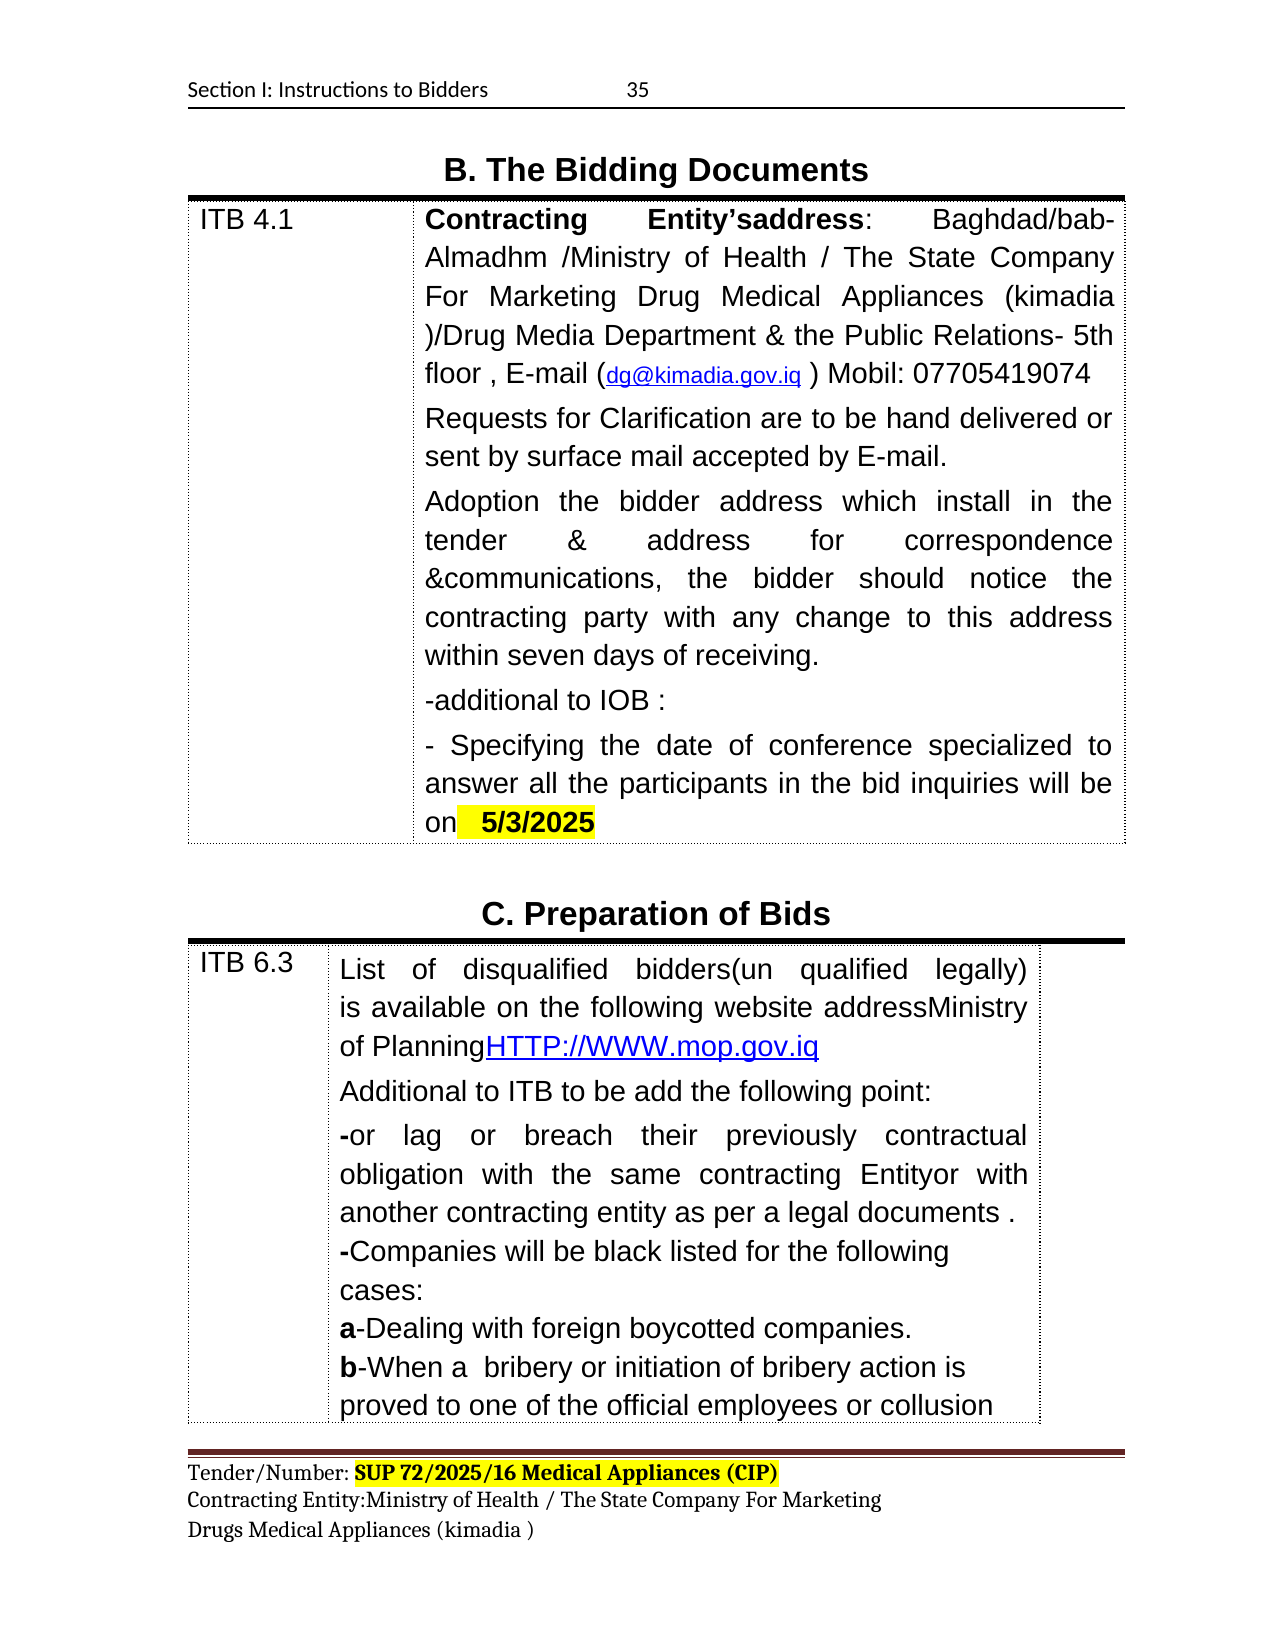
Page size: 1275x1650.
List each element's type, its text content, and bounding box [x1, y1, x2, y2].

table_header ITB 4.1 [188, 201, 413, 842]
text C. Preparation of Bids [187, 893, 1125, 944]
table_header ITB 6.3 [188, 945, 328, 1422]
table_header Contracting Entity’saddress: Baghdad/bab-Almadhm /Ministry of Health / The State Company For Marketing Drug Medical Appliances (kimadia )/Drug Media Department & the Public Relations- 5th floor , E-mail (dg@kimadia.gov.iq ) Mobil: 07705419074 Requests for Clarification are to be hand delivered or sent by surface mail accepted by E-mail. Adoption the bidder address which install in the tender & address for correspondence &communications, the bidder should notice the contracting party with any change to this address within seven days of receiving. -additional to IOB : - Specifying the date of conference specialized to answer all the participants in the bid inquiries will be on 5/3/2025 [413, 201, 1125, 842]
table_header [328, 945, 1040, 1422]
text B. The Bidding Documents [187, 150, 1125, 201]
